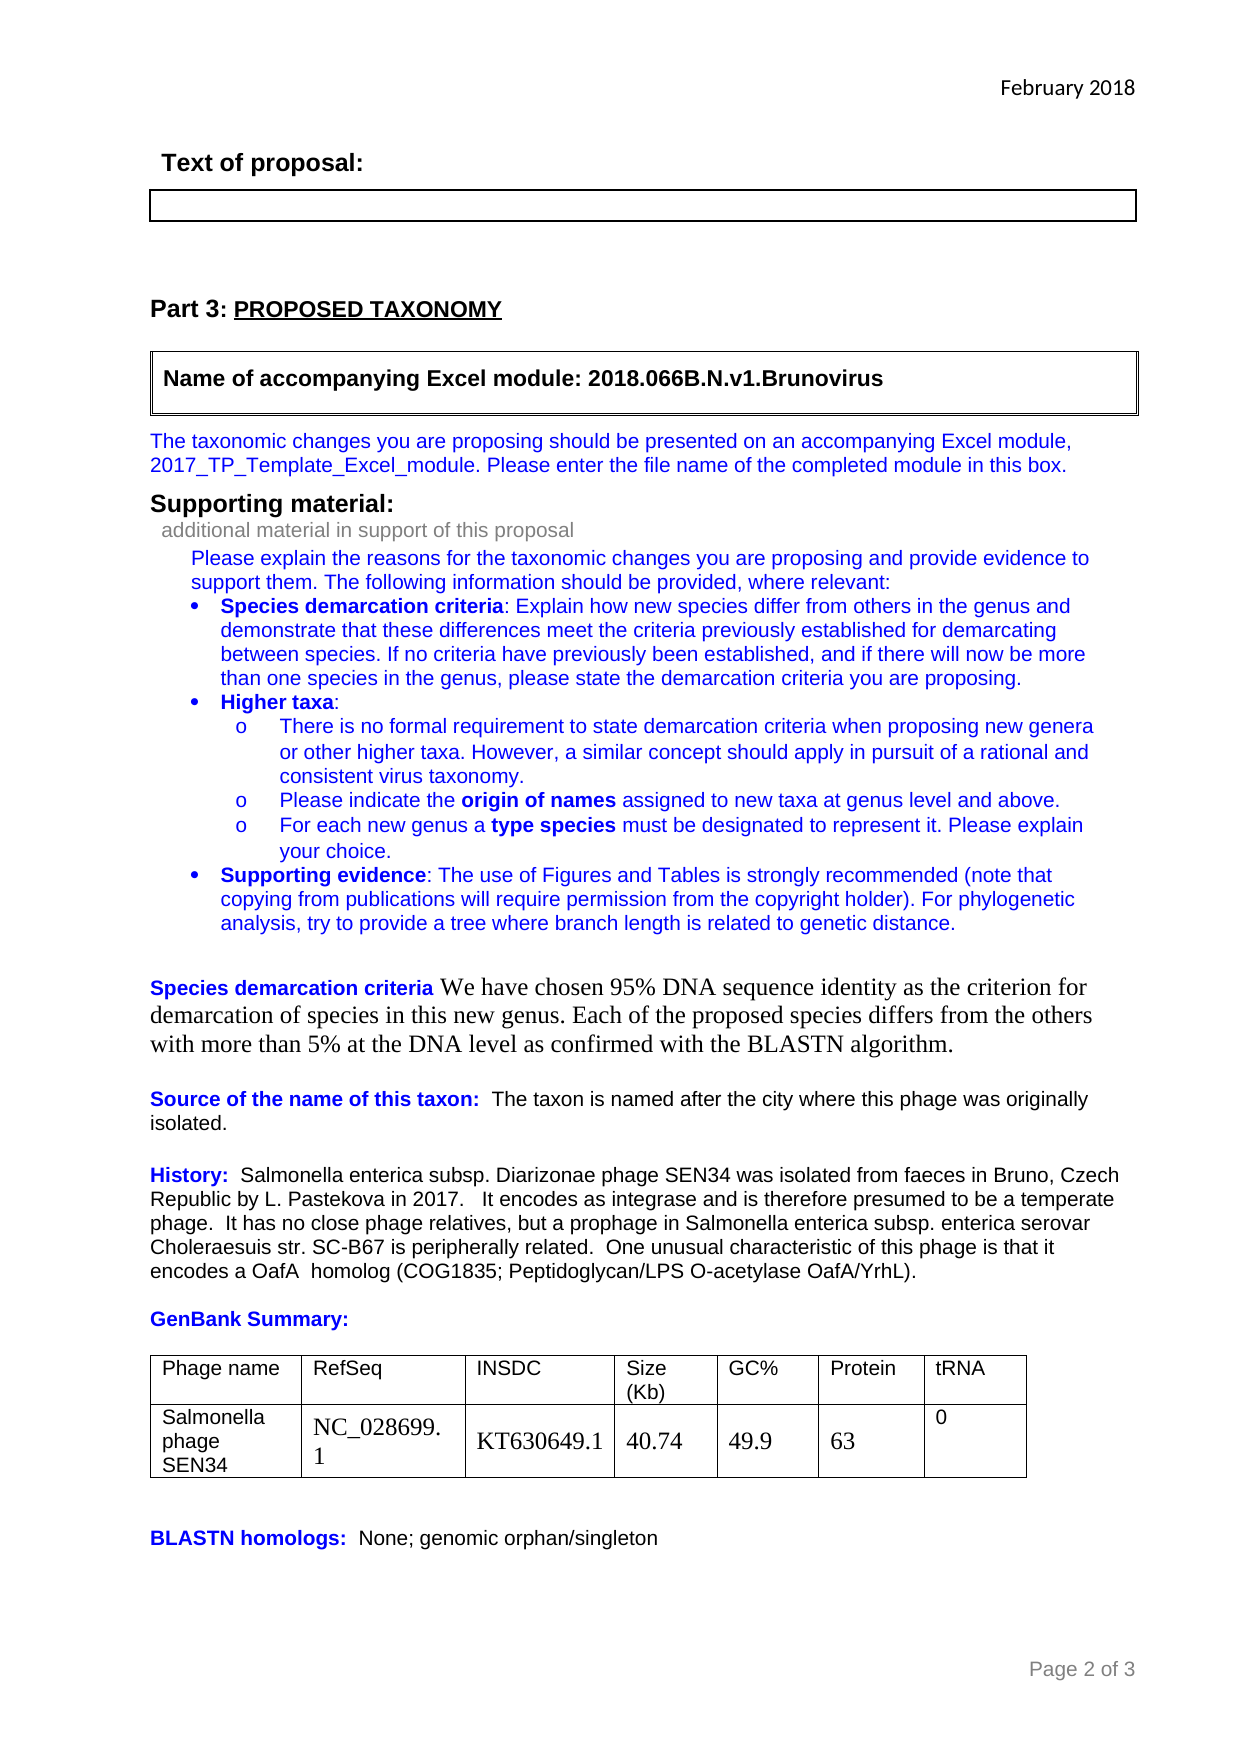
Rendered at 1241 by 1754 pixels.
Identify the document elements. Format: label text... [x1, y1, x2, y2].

text Part 3: PROPOSED TAXONOMY [150, 293, 1135, 322]
table_header Protein [819, 1356, 924, 1404]
table_cell KT630649.1 [466, 1405, 614, 1477]
table_header Size (Kb) [615, 1356, 717, 1404]
table_header tRNA [925, 1356, 1026, 1404]
table_cell 63 [819, 1405, 924, 1477]
table_cell 0 [925, 1405, 1026, 1477]
table_cell NC_028699.1 [302, 1405, 465, 1477]
table_header GC% [718, 1356, 818, 1404]
text The taxonomic changes you are proposing should be presented on an accompanying Excel module, 2017_TP_Template_Excel_module. Please enter the file name of the completed module in this box. [150, 429, 1135, 477]
text Source of the name of this taxon: The taxon is named after the city where this phage was originally isolated. [150, 1087, 1135, 1134]
table_header RefSeq [302, 1356, 465, 1404]
text Species demarcation criteria We have chosen 95% DNA sequence identity as the criterion for demarcation of species in this new genus. Each of the proposed species differs from the others with more than 5% at the DNA level as confirmed with the BLASTN algorithm. [150, 972, 1135, 1058]
text GenBank Summary: [150, 1307, 1135, 1331]
text Supporting material: [150, 489, 1135, 518]
table_header INSDC [466, 1356, 614, 1404]
text History: Salmonella enterica subsp. Diarizonae phage SEN34 was isolated from faeces in Bruno, Czech Republic by L. Pastekova in 2017. It encodes as integrase and is therefore presumed to be a temperate phage. It has no close phage relatives, but a prophage in Salmonella enterica subsp. enterica serovar Choleraesuis str. SC-B67 is peripherally related. One unusual characteristic of this phage is that it encodes a OafA homolog (COG1835; Peptidoglycan/LPS O-acetylase OafA/YrhL). [150, 1163, 1135, 1283]
table_cell Please explain the reasons for the taxonomic changes you are proposing and provide evidence to support them. The following information should be provided, where relevant: Species demarcation criteria: Explain how new species differ from others in the genus and demonstrate that these differences meet the criteria previously established for demarcating between species. If no criteria have previously been established, and if there will now be more than one species in the genus, please state the demarcation criteria you are proposing. Higher taxa: There is no formal requirement to state demarcation criteria when proposing new genera or other higher taxa. However, a similar concept should apply in pursuit of a rational and consistent virus taxonomy. Please indicate the origin of names assigned to new taxa at genus level and above. For each new genus a type species must be designated to represent it. Please explain your choice. Supporting evidence: The use of Figures and Tables is strongly recommended (note that copying from publications will require permission from the copyright holder). For phylogenetic analysis, try to provide a tree where branch length is related to genetic distance. [150, 546, 1111, 972]
table_cell 40.74 [615, 1405, 717, 1477]
table_header additional material in support of this proposal [150, 518, 1111, 546]
table_header Phage name [151, 1356, 301, 1404]
table_cell 49.9 [718, 1405, 818, 1477]
text BLASTN homologs: None; genomic orphan/singleton [150, 1526, 1135, 1550]
table_cell Salmonella phage SEN34 [151, 1405, 301, 1477]
table_cell [151, 191, 1135, 219]
table_header Text of proposal: [150, 135, 1136, 189]
table_header Name of accompanying Excel module: 2018.066B.N.v1.Brunovirus [153, 352, 1136, 413]
